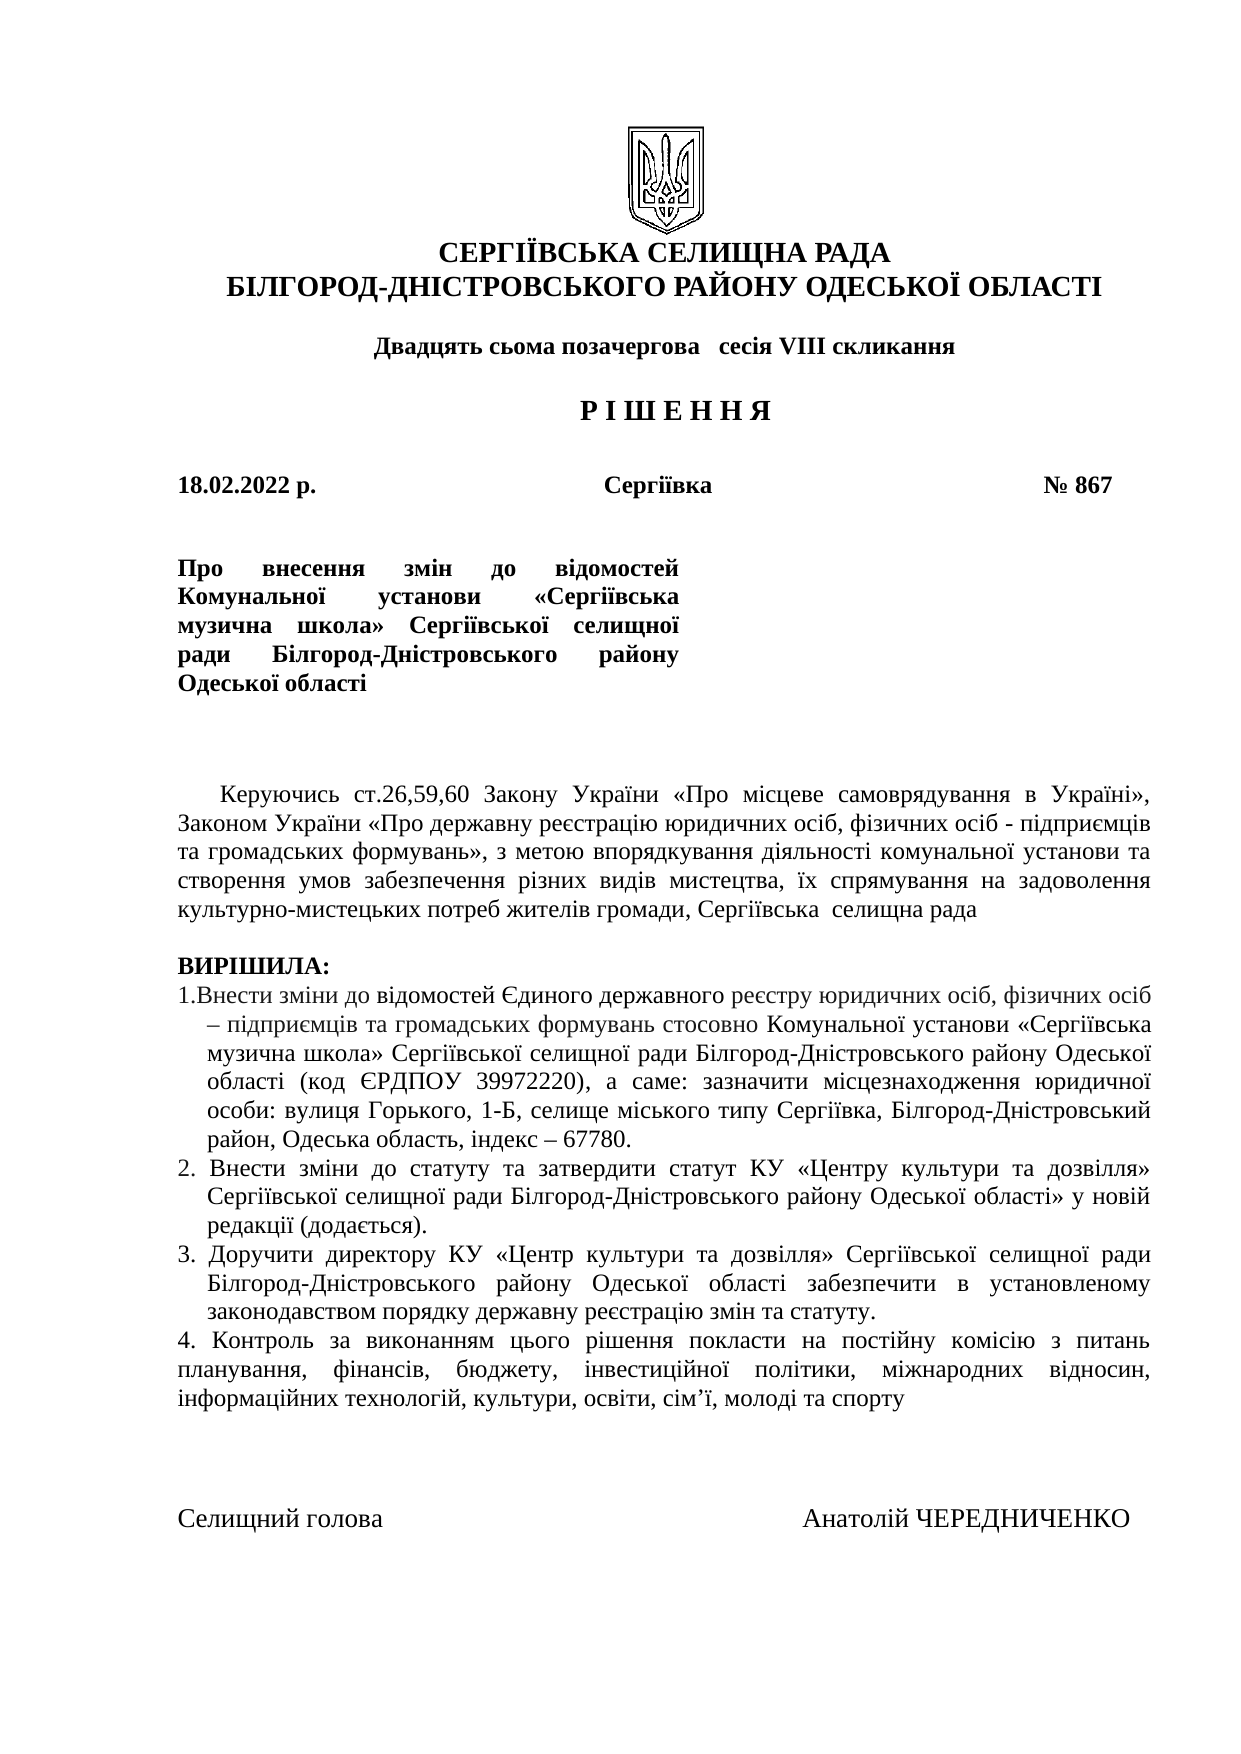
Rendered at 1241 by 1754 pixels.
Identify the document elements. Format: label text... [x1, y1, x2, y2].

text Селищний голова Анатолій ЧЕРЕДНИЧЕНКО [177, 1502, 1152, 1533]
text 2. Внести зміни до статуту та затвердити статут КУ «Центру культури та дозвілля» Сергіївської селищної ради Білгород-Дністровського району Одеської області» у новій редакції (додається). [177, 1153, 1152, 1239]
text БІЛГОРОД-ДНІСТРОВСЬКОГО РАЙОНУ ОДЕСЬКОЇ ОБЛАСТІ [177, 269, 1152, 302]
text Керуючись ст.26,59,60 Закону України «Про місцеве самоврядування в Україні», Законом України «Про державну реєстрацію юридичних осіб, фізичних осіб - підприємців та громадських формувань», з метою впорядкування діяльності комунальної установи та створення умов забезпечення різних видів мистецтва, їх спрямування на задоволення культурно-мистецьких потреб жителів громади, Сергіївська селищна рада [177, 779, 1152, 923]
text 3. Доручити директору КУ «Центр культури та дозвілля» Сергіївської селищної ради Білгород-Дністровського району Одеської області забезпечити в установленому законодавством порядку державну реєстрацію змін та статуту. [177, 1239, 1152, 1325]
text 1.Внести зміни до відомостей Єдиного державного реєстру юридичних осіб, фізичних осіб – підприємців та громадських формувань стосовно Комунальної установи «Сергіївська музична школа» Сергіївської селищної ради Білгород-Дністровського району Одеської області (код ЄРДПОУ 39972220), а саме: зазначити місцезнаходження юридичної особи: вyлиця Гopькoгo, 1-Б, селище міського типу Сергіївка, Білгород-Дністровський район, Одеськa oбласть, індекс – 67780. [177, 980, 1152, 1153]
picture [620, 118, 709, 236]
text Двадцять сьома позачергова сесія VIIІ скликання [177, 331, 1152, 360]
text Р І Ш Е Н Н Я [177, 393, 1152, 427]
text Про внесення змін до відомостей Комунальної установи «Сергіївська музична школа» Сергіївської селищної ради Білгород-Дністровського району Одеської області [177, 553, 679, 696]
text 4. Контроль за виконанням цього рішення покласти на постійну комісію з питань планування, фінансів, бюджету, інвестиційної політики, міжнародних відносин, інформаційних технологій, культури, освіти, сім’ї, молоді та спорту [177, 1325, 1152, 1411]
text 18.02.2022 р. Сергіївка № 867 [177, 470, 1152, 499]
text СЕРГІЇВСЬКА СЕЛИЩНА РАДА [177, 235, 1152, 269]
text ВИРІШИЛА: [177, 951, 1152, 980]
